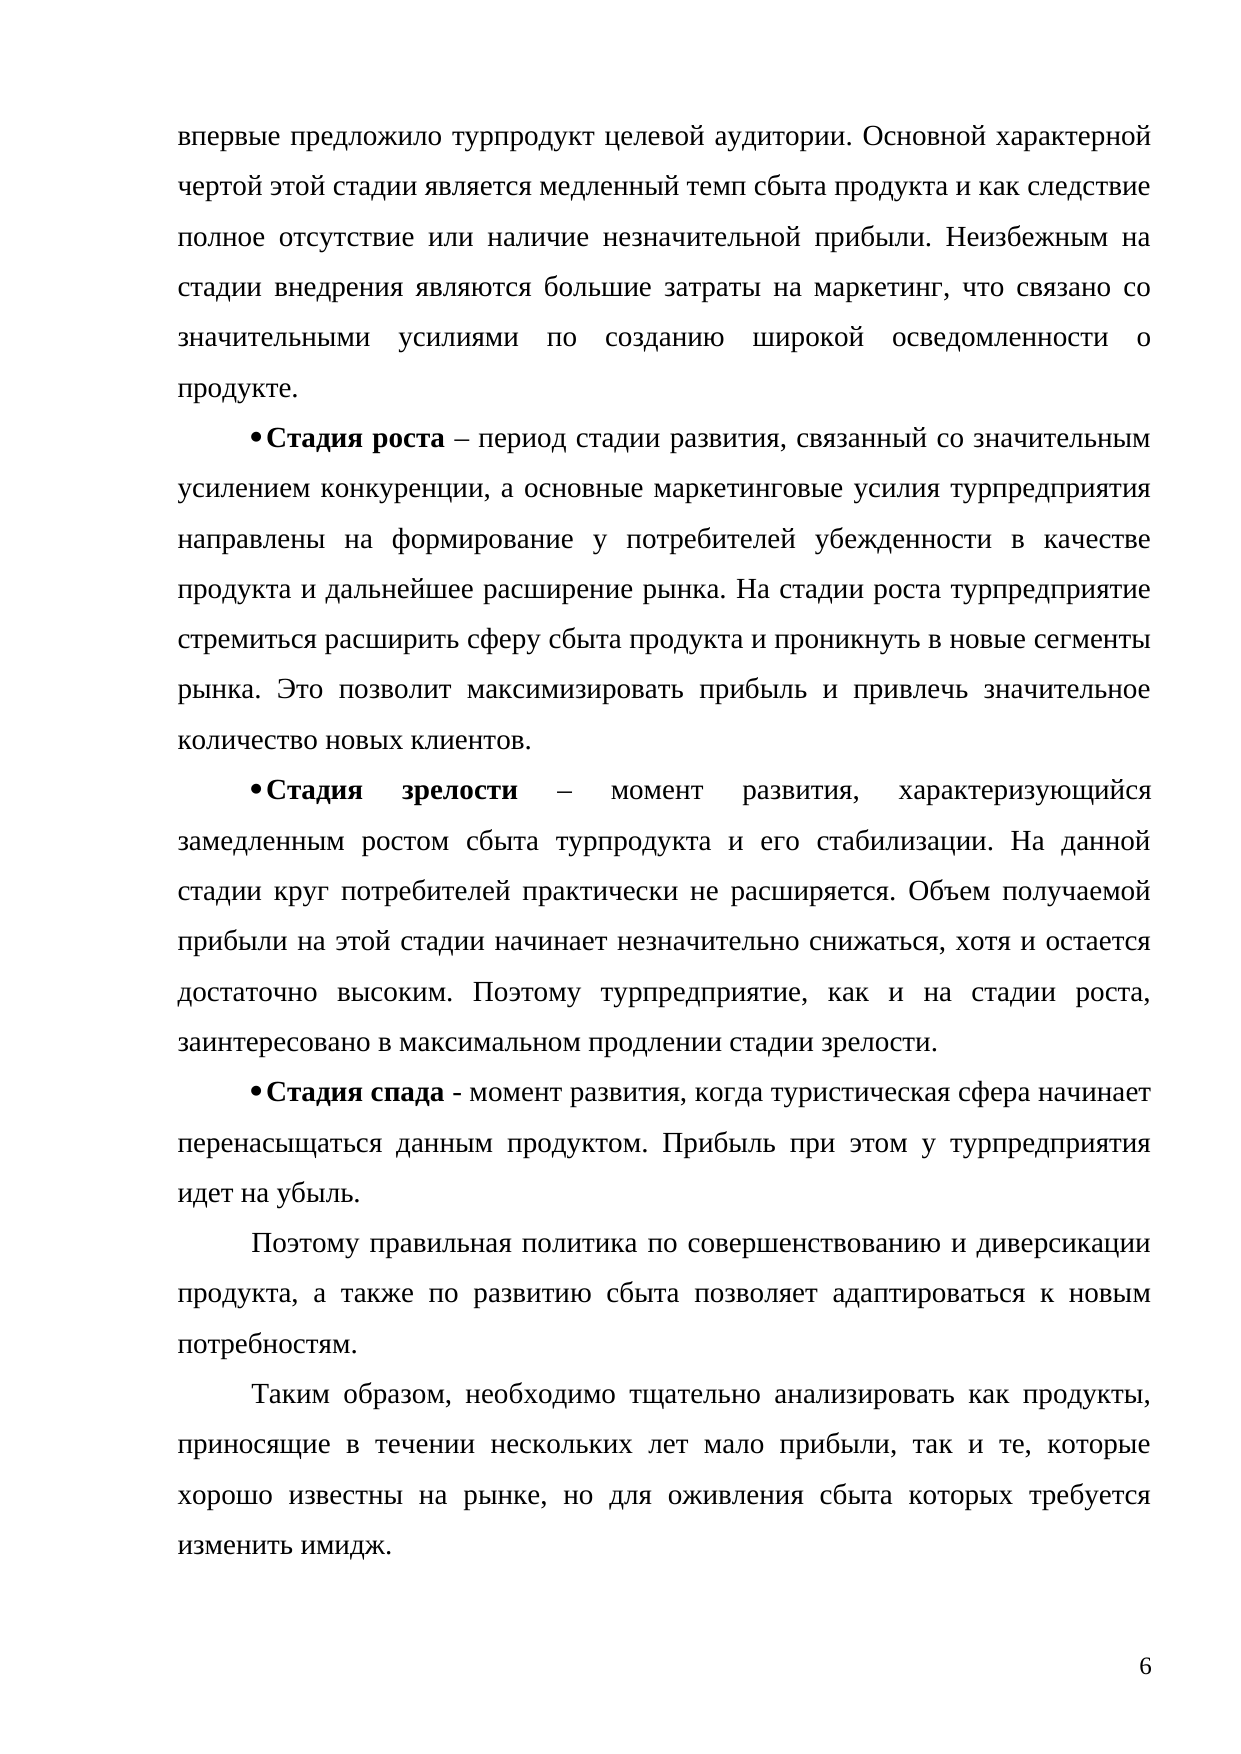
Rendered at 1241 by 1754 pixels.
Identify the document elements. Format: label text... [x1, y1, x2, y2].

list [177, 118, 1152, 403]
text Поэтому правильная политика по совершенствованию и диверсикации продукта, а также по развитию сбыта позволяет адаптироваться к новым потребностям. [177, 1225, 1152, 1359]
list Стадия зрелости – момент развития, характеризующийся замедленным ростом сбыта турпродукта и его стабилизации. На данной стадии круг потребителей практически не расширяется. Объем получаемой прибыли на этой стадии начинает незначительно снижаться, хотя и остается достаточно высоким. Поэтому турпредприятие, как и на стадии роста, заинтересовано в максимальном продлении стадии зрелости. [177, 772, 1152, 1057]
list Стадия роста – период стадии развития, связанный со значительным усилением конкуренции, а основные маркетинговые усилия турпредприятия направлены на формирование у потребителей убежденности в качестве продукта и дальнейшее расширение рынка. На стадии роста турпредприятие стремиться расширить сферу сбыта продукта и проникнуть в новые сегменты рынка. Это позволит максимизировать прибыль и привлечь значительное количество новых клиентов. [177, 420, 1152, 756]
text Таким образом, необходимо тщательно анализировать как продукты, приносящие в течении нескольких лет мало прибыли, так и те, которые хорошо известны на рынке, но для оживления сбыта которых требуется изменить имидж. [177, 1376, 1152, 1561]
list Стадия спада - момент развития, когда туристическая сфера начинает перенасыщаться данным продуктом. Прибыль при этом у турпредприятия идет на убыль. [177, 1074, 1152, 1208]
